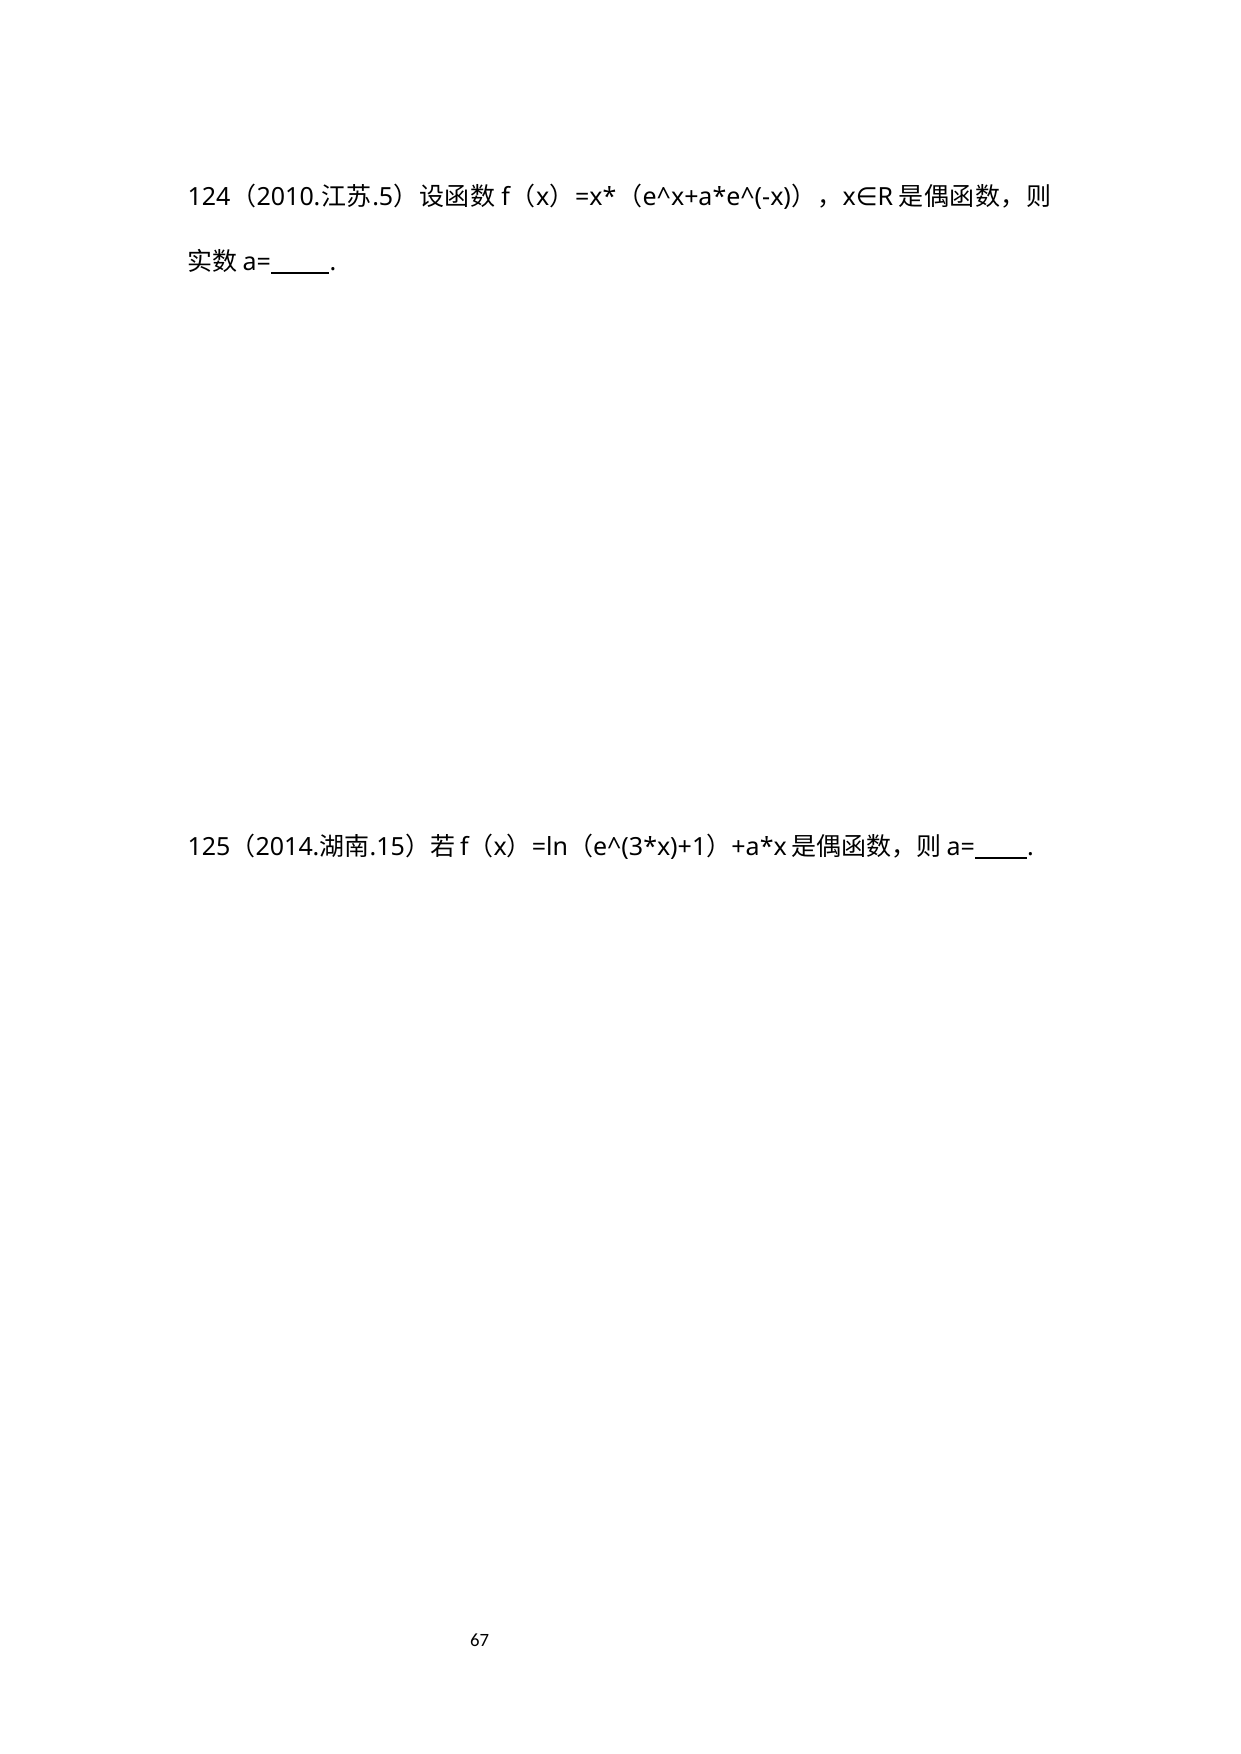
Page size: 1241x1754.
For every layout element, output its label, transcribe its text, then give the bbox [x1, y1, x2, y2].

list 124（2010.江苏.5）设函数f（x）=x*（e^x+a*e^(-x)），x∈R是偶函数，则实数a= . [187, 162, 1053, 292]
list 125（2014.湖南.15）若f（x）=ln（e^(3*x)+1）+a*x是偶函数，则a= . [187, 812, 1053, 877]
